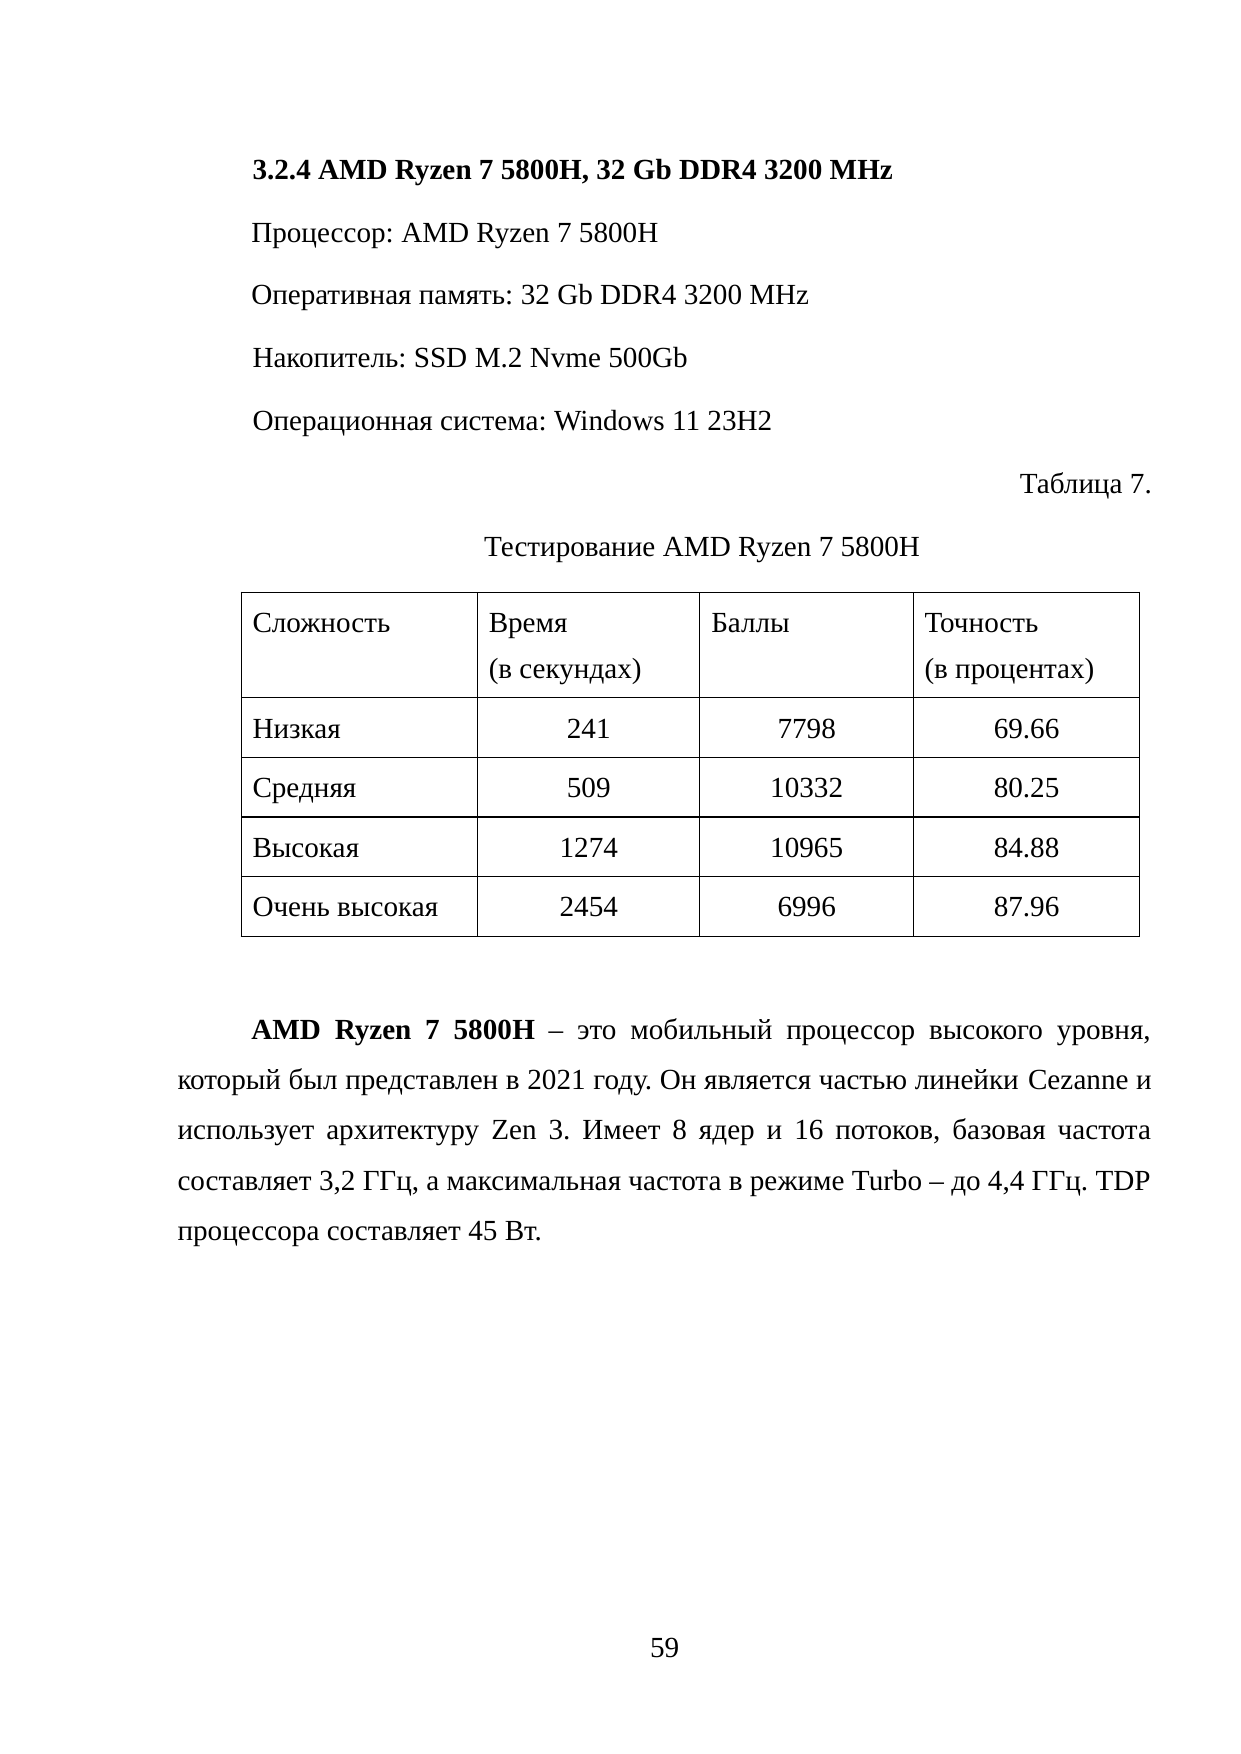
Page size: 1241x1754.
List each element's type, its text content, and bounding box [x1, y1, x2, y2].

table_cell Низкая [242, 698, 477, 757]
table_cell 80.25 [914, 758, 1139, 816]
table_cell 69.66 [914, 698, 1139, 757]
table_header Точность (в процентах) [914, 593, 1139, 697]
table_cell 241 [478, 698, 699, 757]
table_cell Высокая [242, 818, 477, 876]
text Накопитель: SSD M.2 Nvme 500Gb [252, 340, 1152, 374]
text Таблица 7. [252, 466, 1152, 499]
text Операционная система: Windows 11 23H2 [252, 403, 1152, 437]
text Оперативная память: 32 Gb DDR4 3200 MHz [177, 277, 1152, 311]
table_cell 2454 [478, 877, 699, 936]
text Процессор: AMD Ryzen 7 5800H [177, 215, 1152, 248]
table_cell Очень высокая [242, 877, 477, 936]
table_cell 7798 [700, 698, 913, 757]
table_cell 87.96 [914, 877, 1139, 936]
subtitle 3.2.4 AMD Ryzen 7 5800H, 32 Gb DDR4 3200 MHz [252, 152, 1152, 185]
table_cell 1274 [478, 818, 699, 876]
table_cell Средняя [242, 758, 477, 816]
table_cell 509 [478, 758, 699, 816]
table_header Время (в секундах) [478, 593, 699, 697]
table_cell 6996 [700, 877, 913, 936]
table_cell 10332 [700, 758, 913, 816]
text AMD Ryzen 7 5800H – это мобильный процессор высокого уровня, который был представлен в 2021 году. Он является частью линейки Cezanne и использует архитектуру Zen 3. Имеет 8 ядер и 16 потоков, базовая частота составляет 3,2 ГГц, а максимальная частота в режиме Turbo – до 4,4 ГГц. TDP процессора составляет 45 Вт. [177, 1012, 1152, 1247]
table_cell 10965 [700, 818, 913, 876]
table_cell 84.88 [914, 818, 1139, 876]
table_header Сложность [242, 593, 477, 697]
table_header Баллы [700, 593, 913, 697]
text Тестирование AMD Ryzen 7 5800H [252, 529, 1152, 562]
